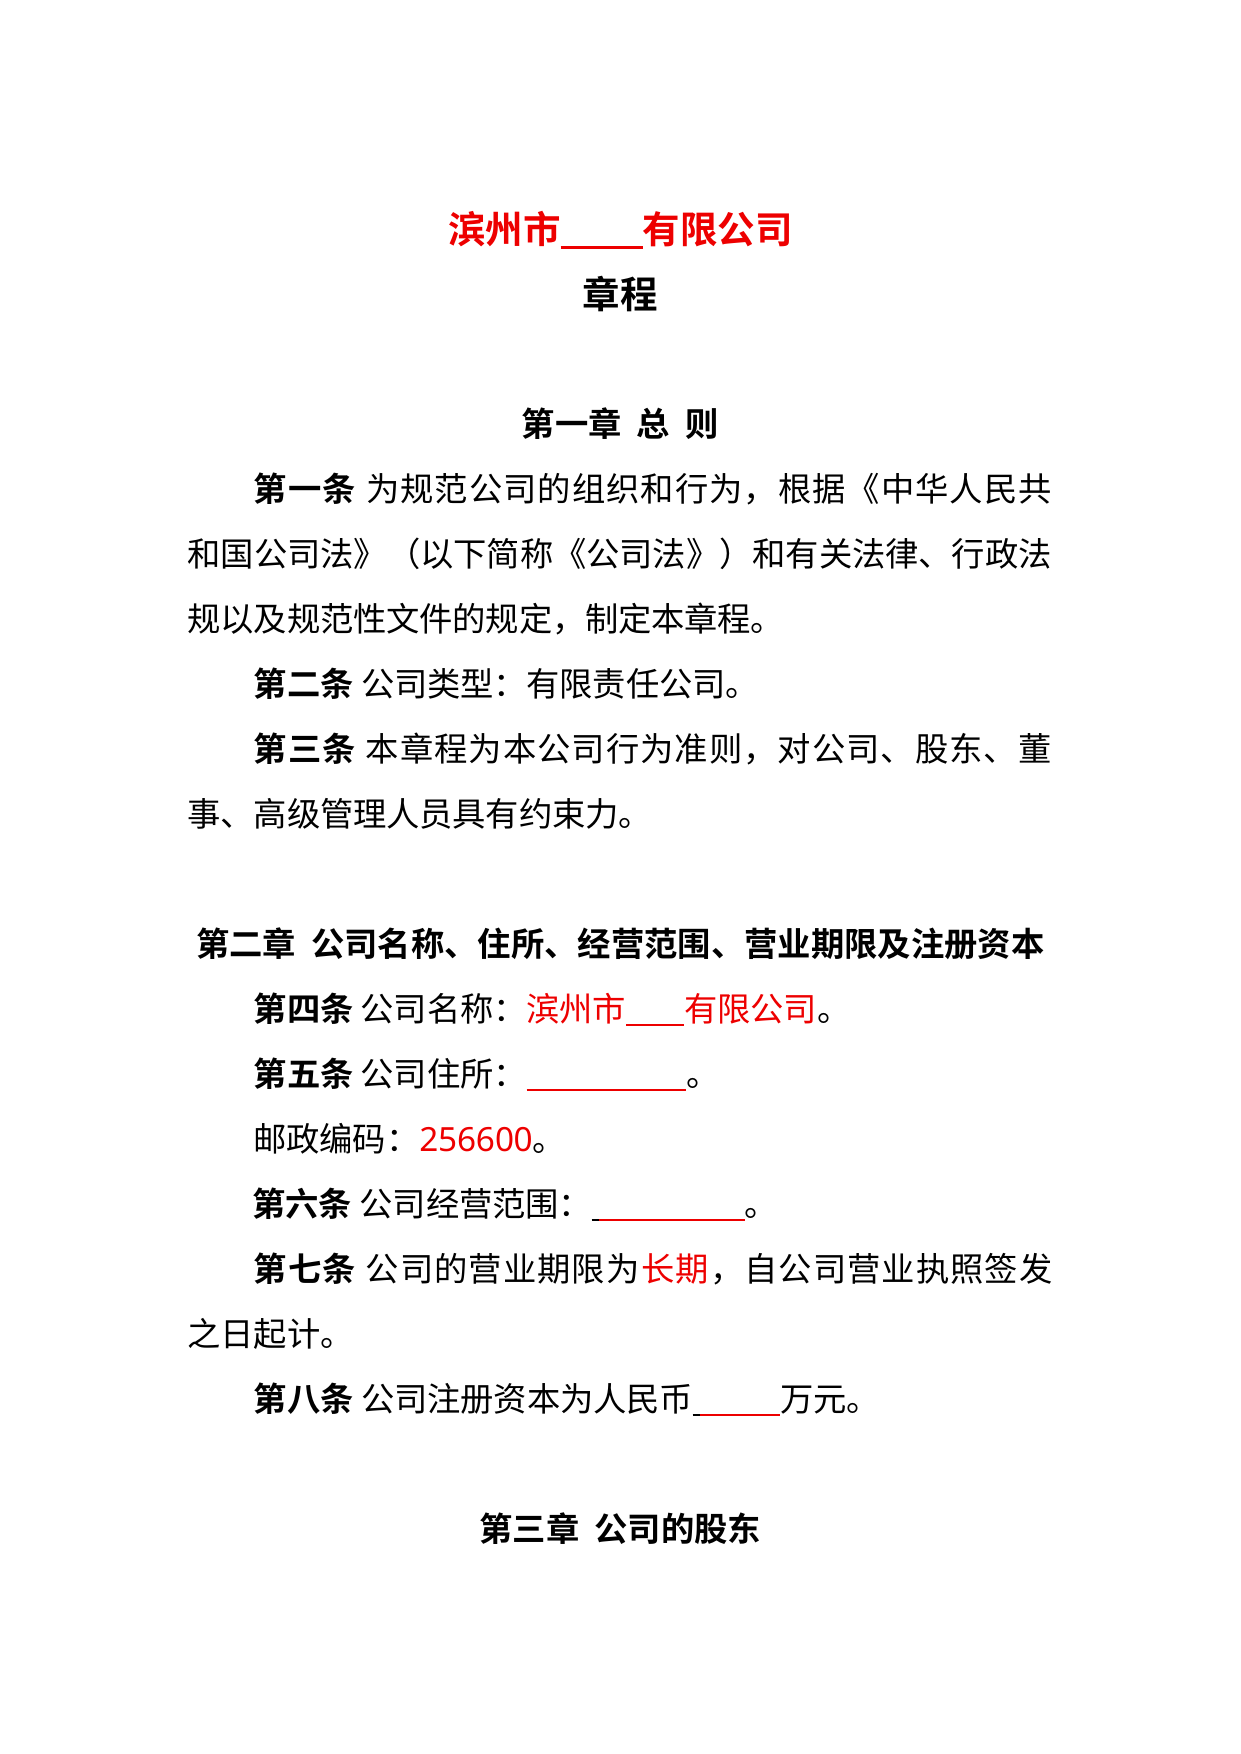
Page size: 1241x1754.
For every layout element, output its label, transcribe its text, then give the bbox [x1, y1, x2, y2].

text 邮政编码：256600。 [187, 1104, 1053, 1169]
text 章程 [187, 259, 1053, 324]
text 第三条 本章程为本公司行为准则，对公司、股东、董事、高级管理人员具有约束力。 [187, 714, 1053, 844]
text 第六条 公司经营范围： 。 [252, 1169, 1053, 1234]
text 第一章 总 则 [187, 389, 1053, 454]
text 第四条 公司名称：滨州市 有限公司。 [187, 974, 1053, 1039]
text 第七条 公司的营业期限为长期，自公司营业执照签发之日起计。 [187, 1234, 1053, 1364]
text 滨州市 有限公司 [187, 194, 1053, 259]
text 第二条 公司类型：有限责任公司。 [187, 649, 1053, 714]
text 第三章 公司的股东 [187, 1494, 1053, 1559]
text 第二章 公司名称、住所、经营范围、营业期限及注册资本 [187, 909, 1053, 974]
text 第一条 为规范公司的组织和行为，根据《中华人民共和国公司法》（以下简称《公司法》）和有关法律、行政法规以及规范性文件的规定，制定本章程。 [187, 454, 1053, 649]
text 第八条 公司注册资本为人民币 万元。 [187, 1364, 1053, 1429]
text 第五条 公司住所： 。 [187, 1039, 1053, 1104]
